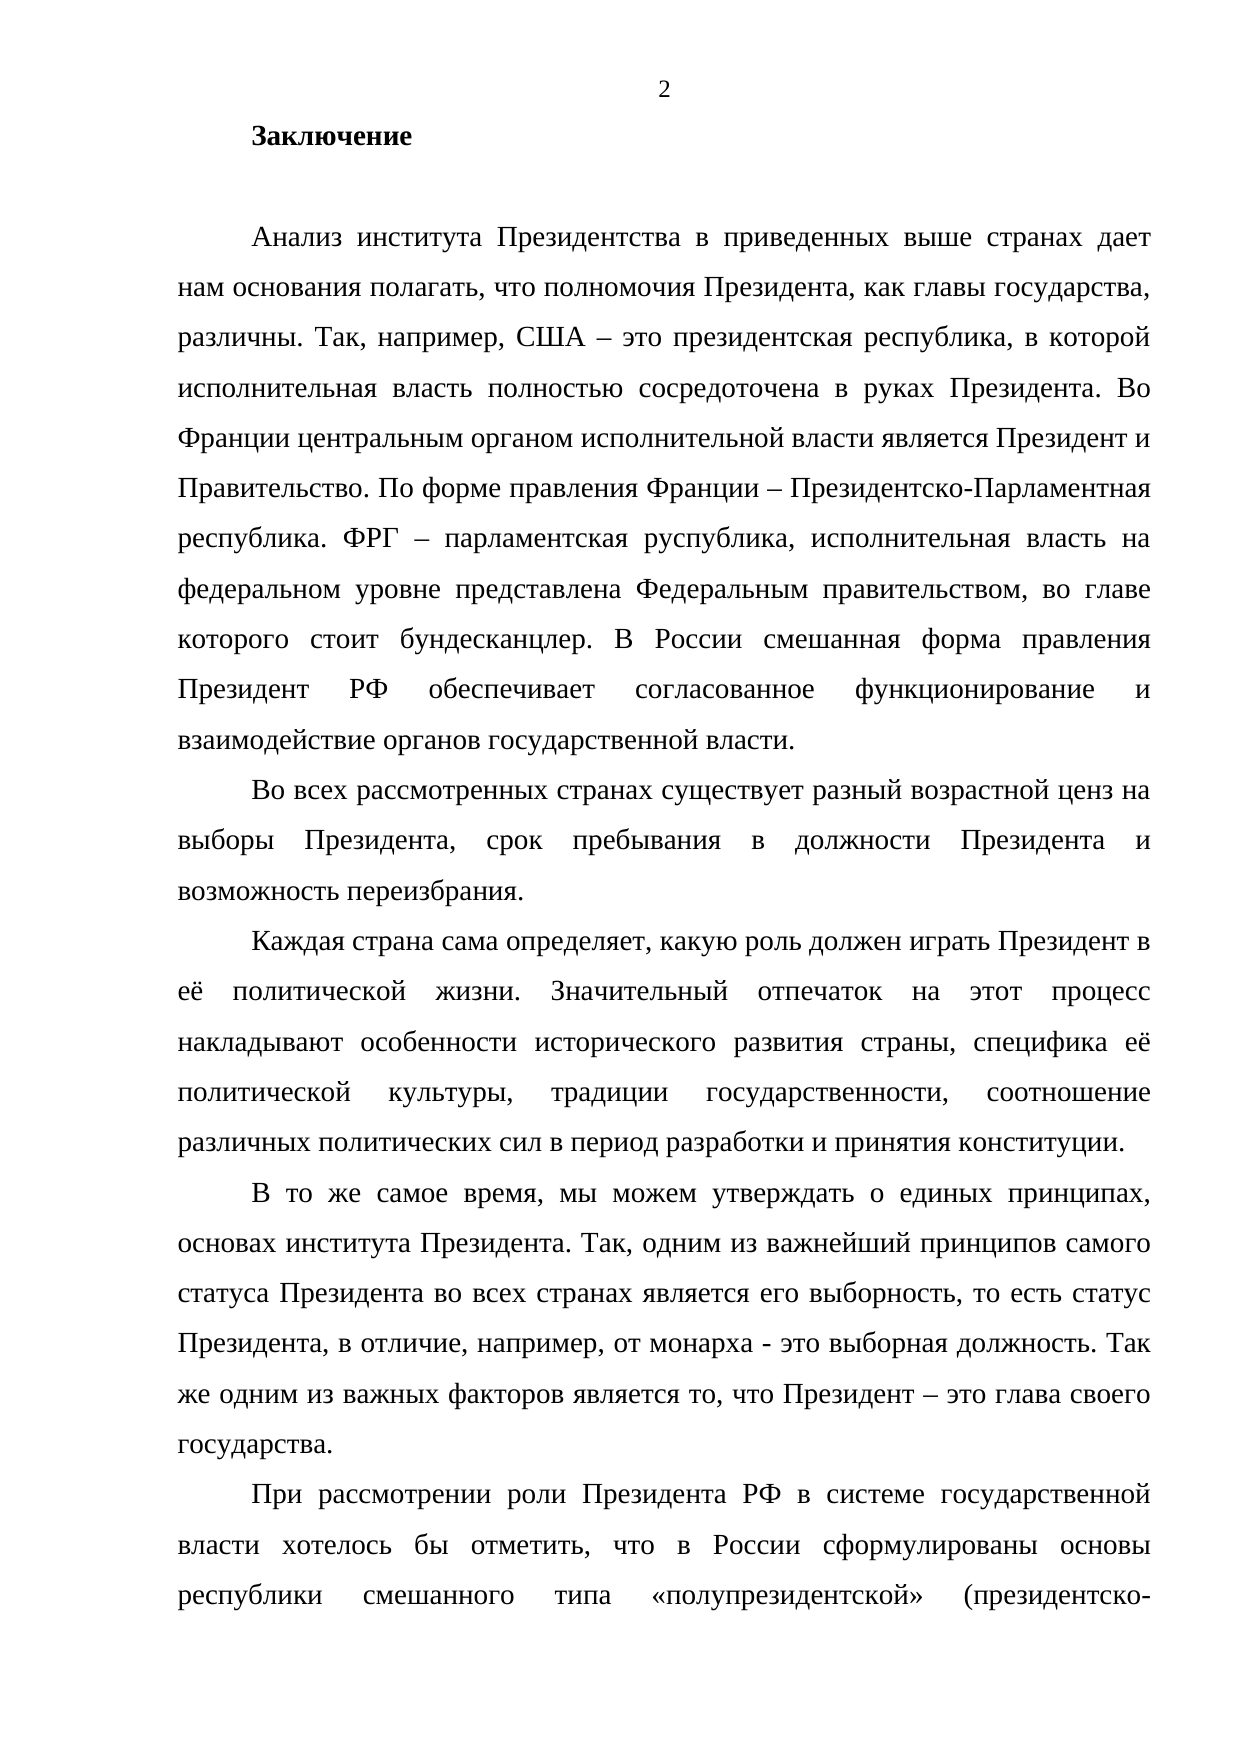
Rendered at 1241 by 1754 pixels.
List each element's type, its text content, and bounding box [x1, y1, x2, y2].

text Каждая страна сама определяет, какую роль должен играть Президент в её политической жизни. Значительный отпечаток на этот процесс накладывают особенности исторического развития страны, специфика её политической культуры, традиции государственности, соотношение различных политических сил в период разработки и принятия конституции. [177, 923, 1152, 1158]
text Анализ института Президентства в приведенных выше странах дает нам основания полагать, что полномочия Президента, как главы государства, различны. Так, например, США – это президентская республика, в которой исполнительная власть полностью сосредоточена в руках Президента. Во Франции центральным органом исполнительной власти является Президент и Правительство. По форме правления Франции – Президентско-Парламентная республика. ФРГ – парламентская руспублика, исполнительная власть на федеральном уровне представлена Федеральным правительством, во главе которого стоит бундесканцлер. В России смешанная форма правления Президент РФ обеспечивает согласованное функционирование и взаимодействие органов государственной власти. [177, 219, 1152, 755]
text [177, 1477, 1152, 1611]
text Во всех рассмотренных странах существует разный возрастной ценз на выборы Президента, срок пребывания в должности Президента и возможность переизбрания. [177, 772, 1152, 906]
text Заключение [177, 118, 1152, 152]
text В то же самое время, мы можем утверждать о единых принципах, основах института Президента. Так, одним из важнейший принципов самого статуса Президента во всех странах является его выборность, то есть статус Президента, в отличие, например, от монарха - это выборная должность. Так же одним из важных факторов является то, что Президент – это глава своего государства. [177, 1175, 1152, 1460]
